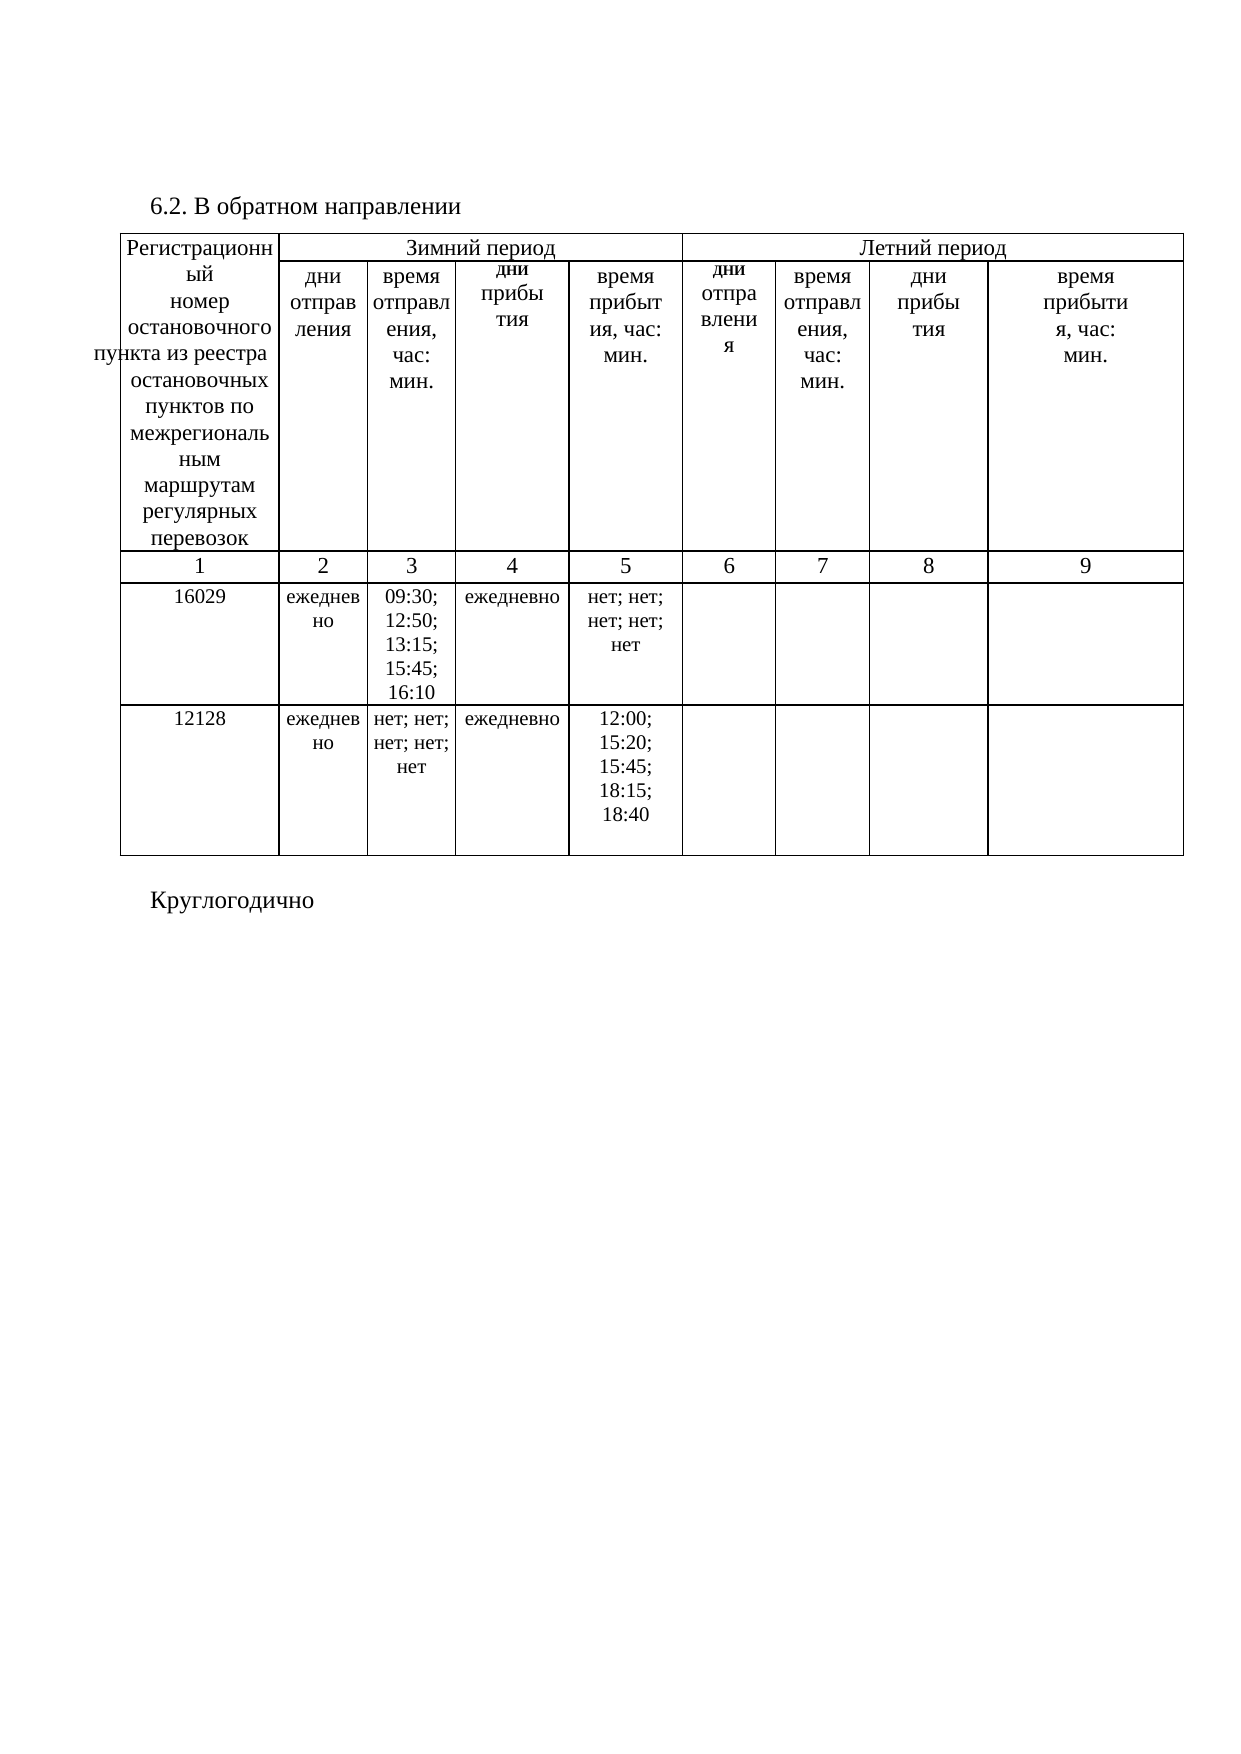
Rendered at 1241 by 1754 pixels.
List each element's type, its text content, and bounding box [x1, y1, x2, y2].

table_cell [776, 706, 869, 855]
table_cell 12128 [121, 706, 278, 855]
table_cell 16029 [121, 584, 278, 704]
table_cell 4 [456, 552, 568, 582]
table_cell 7 [776, 552, 869, 582]
table_cell ежедневно [456, 584, 568, 704]
table_cell ДНИ отпра влени я [683, 262, 775, 550]
table_header Зимний период [280, 234, 682, 260]
table_cell 5 [570, 552, 682, 582]
text Круглогодично [150, 885, 1090, 914]
table_cell [989, 584, 1183, 704]
table_cell 12:00; 15:20; 15:45; 18:15; 18:40 [570, 706, 682, 855]
table_cell нет; нет; нет; нет; нет [368, 706, 455, 855]
table_cell [870, 706, 987, 855]
table_cell 6 [683, 552, 775, 582]
table_cell [776, 584, 869, 704]
table_cell 09:30; 12:50; 13:15; 15:45; 16:10 [368, 584, 455, 704]
table_cell время отправл ения, час: мин. [368, 262, 455, 550]
table_cell 2 [280, 552, 367, 582]
table_cell 8 [870, 552, 987, 582]
table_cell время прибыти я, час: мин. [989, 262, 1183, 550]
table_cell дни отправ ления [280, 262, 367, 550]
table_cell ежедневно [280, 584, 367, 704]
table_cell ДНИ прибы тия [456, 262, 568, 550]
table_cell ежедневно [456, 706, 568, 855]
table_cell [683, 584, 775, 704]
table_cell дни прибы тия [870, 262, 987, 550]
table_cell 9 [989, 552, 1183, 582]
table_cell [870, 584, 987, 704]
table_cell [683, 706, 775, 855]
table_cell время отправл ения, час: мин. [776, 262, 869, 550]
table_cell 3 [368, 552, 455, 582]
table_cell 1 [121, 552, 278, 582]
table_header Летний период [683, 234, 1183, 260]
text 6.2. В обратном направлении [150, 191, 1090, 220]
table_cell нет; нет; нет; нет; нет [570, 584, 682, 704]
table_header Регистрационный номер остановочного пункта из реестра остановочных пунктов по межрегиональным маршрутам регулярных перевозок [121, 234, 278, 550]
table_cell [989, 706, 1183, 855]
table_cell ежедневно [280, 706, 367, 855]
table_cell время прибыт ия, час: мин. [570, 262, 682, 550]
